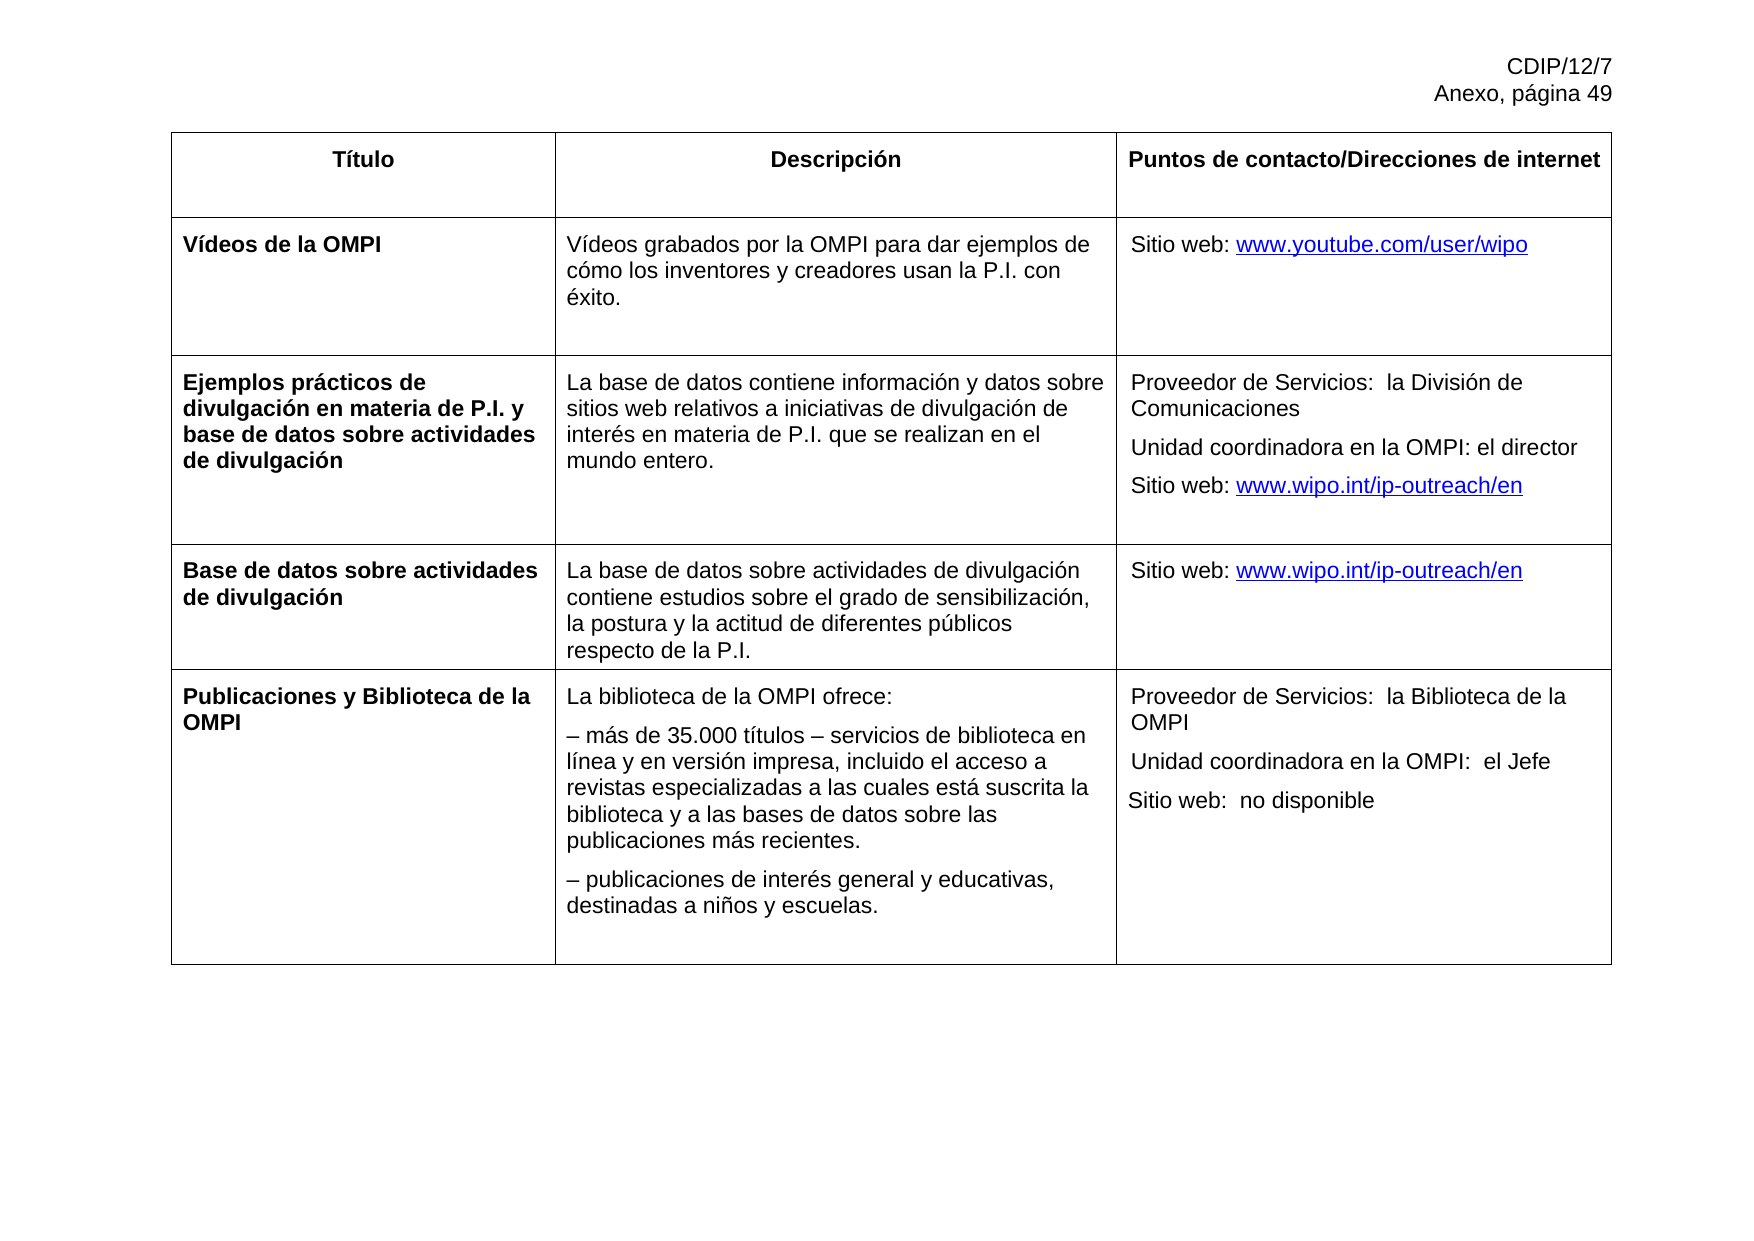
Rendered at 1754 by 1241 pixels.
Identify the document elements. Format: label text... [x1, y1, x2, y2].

table_cell La base de datos sobre actividades de divulgación contiene estudios sobre el grado de sensibilización, la postura y la actitud de diferentes públicos respecto de la P.I. [556, 545, 1116, 669]
table_cell Ejemplos prácticos de divulgación en materia de P.I. y base de datos sobre actividades de divulgación [172, 356, 555, 544]
table_cell Sitio web: www.youtube.com/user/wipo [1117, 218, 1611, 355]
table_cell Sitio web: www.wipo.int/ip-outreach/en [1117, 545, 1611, 669]
table_cell Vídeos grabados por la OMPI para dar ejemplos de cómo los inventores y creadores usan la P.I. con éxito. [556, 218, 1116, 355]
table_cell Publicaciones y Biblioteca de la OMPI [172, 670, 555, 964]
table_cell Proveedor de Servicios: la División de Comunicaciones Unidad coordinadora en la OMPI: el director Sitio web: www.wipo.int/ip-outreach/en [1117, 356, 1611, 544]
table_header Descripción [556, 133, 1116, 217]
table_cell La biblioteca de la OMPI ofrece: – más de 35.000 títulos – servicios de biblioteca en línea y en versión impresa, incluido el acceso a revistas especializadas a las cuales está suscrita la biblioteca y a las bases de datos sobre las publicaciones más recientes. – publicaciones de interés general y educativas, destinadas a niños y escuelas. [556, 670, 1116, 964]
table_header Título [172, 133, 555, 217]
table_header Puntos de contacto/Direcciones de internet [1117, 133, 1611, 217]
table_cell Proveedor de Servicios: la Biblioteca de la OMPI Unidad coordinadora en la OMPI: el Jefe Sitio web: no disponible [1117, 670, 1611, 964]
table_cell La base de datos contiene información y datos sobre sitios web relativos a iniciativas de divulgación de interés en materia de P.I. que se realizan en el mundo entero. [556, 356, 1116, 544]
table_cell Vídeos de la OMPI [172, 218, 555, 355]
table_cell Base de datos sobre actividades de divulgación [172, 545, 555, 669]
